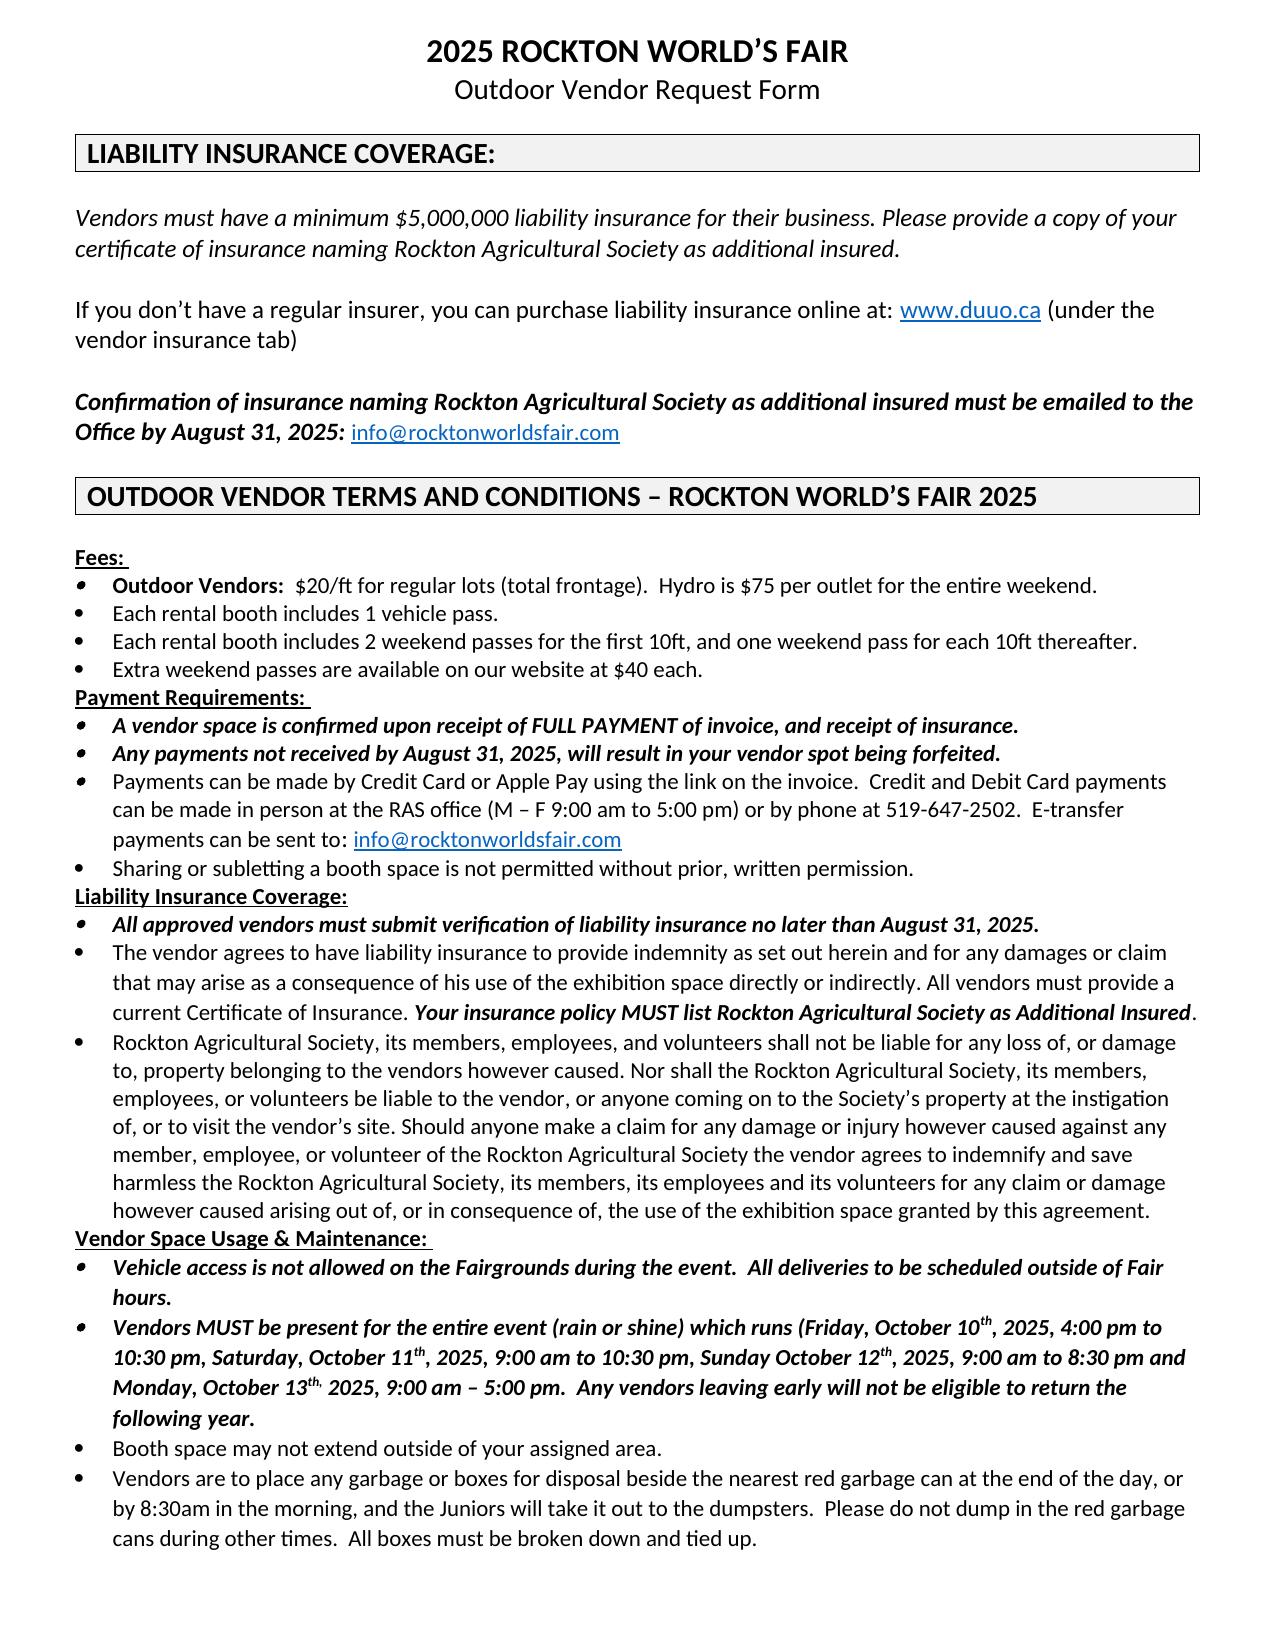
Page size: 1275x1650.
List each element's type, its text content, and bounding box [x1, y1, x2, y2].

text Vendors must have a minimum $5,000,000 liability insurance for their business. Please provide a copy of your certificate of insurance naming Rockton Agricultural Society as additional insured. [75, 203, 1200, 264]
text Confirmation of insurance naming Rockton Agricultural Society as additional insured must be emailed to the Office by August 31, 2025: info@rocktonworldsfair.com [75, 386, 1200, 447]
text Vendor Space Usage & Maintenance: [75, 1224, 1200, 1253]
list Rockton Agricultural Society, its members, employees, and volunteers shall not be liable for any loss of, or damage to, property belonging to the vendors however caused. Nor shall the Rockton Agricultural Society, its members, employees, or volunteers be liable to the vendor, or anyone coming on to the Society’s property at the instigation of, or to visit the vendor’s site. Should anyone make a claim for any damage or injury however caused against any member, employee, or volunteer of the Rockton Agricultural Society the vendor agrees to indemnify and save harmless the Rockton Agricultural Society, its members, its employees and its volunteers for any claim or damage however caused arising out of, or in consequence of, the use of the exhibition space granted by this agreement. [75, 1028, 1200, 1224]
table_header LIABILITY INSURANCE COVERAGE: [76, 135, 1199, 171]
list Vehicle access is not allowed on the Fairgrounds during the event. All deliveries to be scheduled outside of Fair hours. [75, 1253, 1200, 1311]
list Outdoor Vendors: $20/ft for regular lots (total frontage). Hydro is $75 per outlet for the entire weekend. [75, 571, 1200, 599]
text Fees: [75, 543, 1200, 571]
list The vendor agrees to have liability insurance to provide indemnity as set out herein and for any damages or claim that may arise as a consequence of his use of the exhibition space directly or indirectly. All vendors must provide a current Certificate of Insurance. Your insurance policy MUST list Rockton Agricultural Society as Additional Insured. [75, 938, 1200, 1026]
list Booth space may not extend outside of your assigned area. [75, 1434, 1200, 1462]
list Each rental booth includes 2 weekend passes for the first 10ft, and one weekend pass for each 10ft thereafter. [75, 627, 1200, 655]
list Payments can be made by Credit Card or Apple Pay using the link on the invoice. Credit and Debit Card payments can be made in person at the RAS office (M – F 9:00 am to 5:00 pm) or by phone at 519-647-2502. E-transfer payments can be sent to: info@rocktonworldsfair.com [75, 767, 1200, 854]
text Liability Insurance Coverage: [75, 882, 1200, 910]
list Vendors are to place any garbage or boxes for disposal beside the nearest red garbage can at the end of the day, or by 8:30am in the morning, and the Juniors will take it out to the dumpsters. Please do not dump in the red garbage cans during other times. All boxes must be broken down and tied up. [75, 1464, 1200, 1552]
list Sharing or subletting a booth space is not permitted without prior, written permission. [75, 854, 1200, 882]
table_header OUTDOOR VENDOR TERMS AND CONDITIONS – ROCKTON WORLD’S FAIR 2025 [76, 478, 1199, 514]
list Each rental booth includes 1 vehicle pass. [75, 599, 1200, 627]
list Any payments not received by August 31, 2025, will result in your vendor spot being forfeited. [75, 739, 1200, 767]
text If you don’t have a regular insurer, you can purchase liability insurance online at: www.duuo.ca (under the vendor insurance tab) [75, 294, 1200, 355]
list Vendors MUST be present for the entire event (rain or shine) which runs (Friday, October 10th, 2025, 4:00 pm to 10:30 pm, Saturday, October 11th, 2025, 9:00 am to 10:30 pm, Sunday October 12th, 2025, 9:00 am to 8:30 pm and Monday, October 13th, 2025, 9:00 am – 5:00 pm. Any vendors leaving early will not be eligible to return the following year. [75, 1313, 1200, 1432]
text Payment Requirements: [75, 683, 1200, 711]
list All approved vendors must submit verification of liability insurance no later than August 31, 2025. [75, 910, 1200, 938]
list Extra weekend passes are available on our website at $40 each. [75, 655, 1200, 683]
list A vendor space is confirmed upon receipt of FULL PAYMENT of invoice, and receipt of insurance. [75, 711, 1200, 739]
